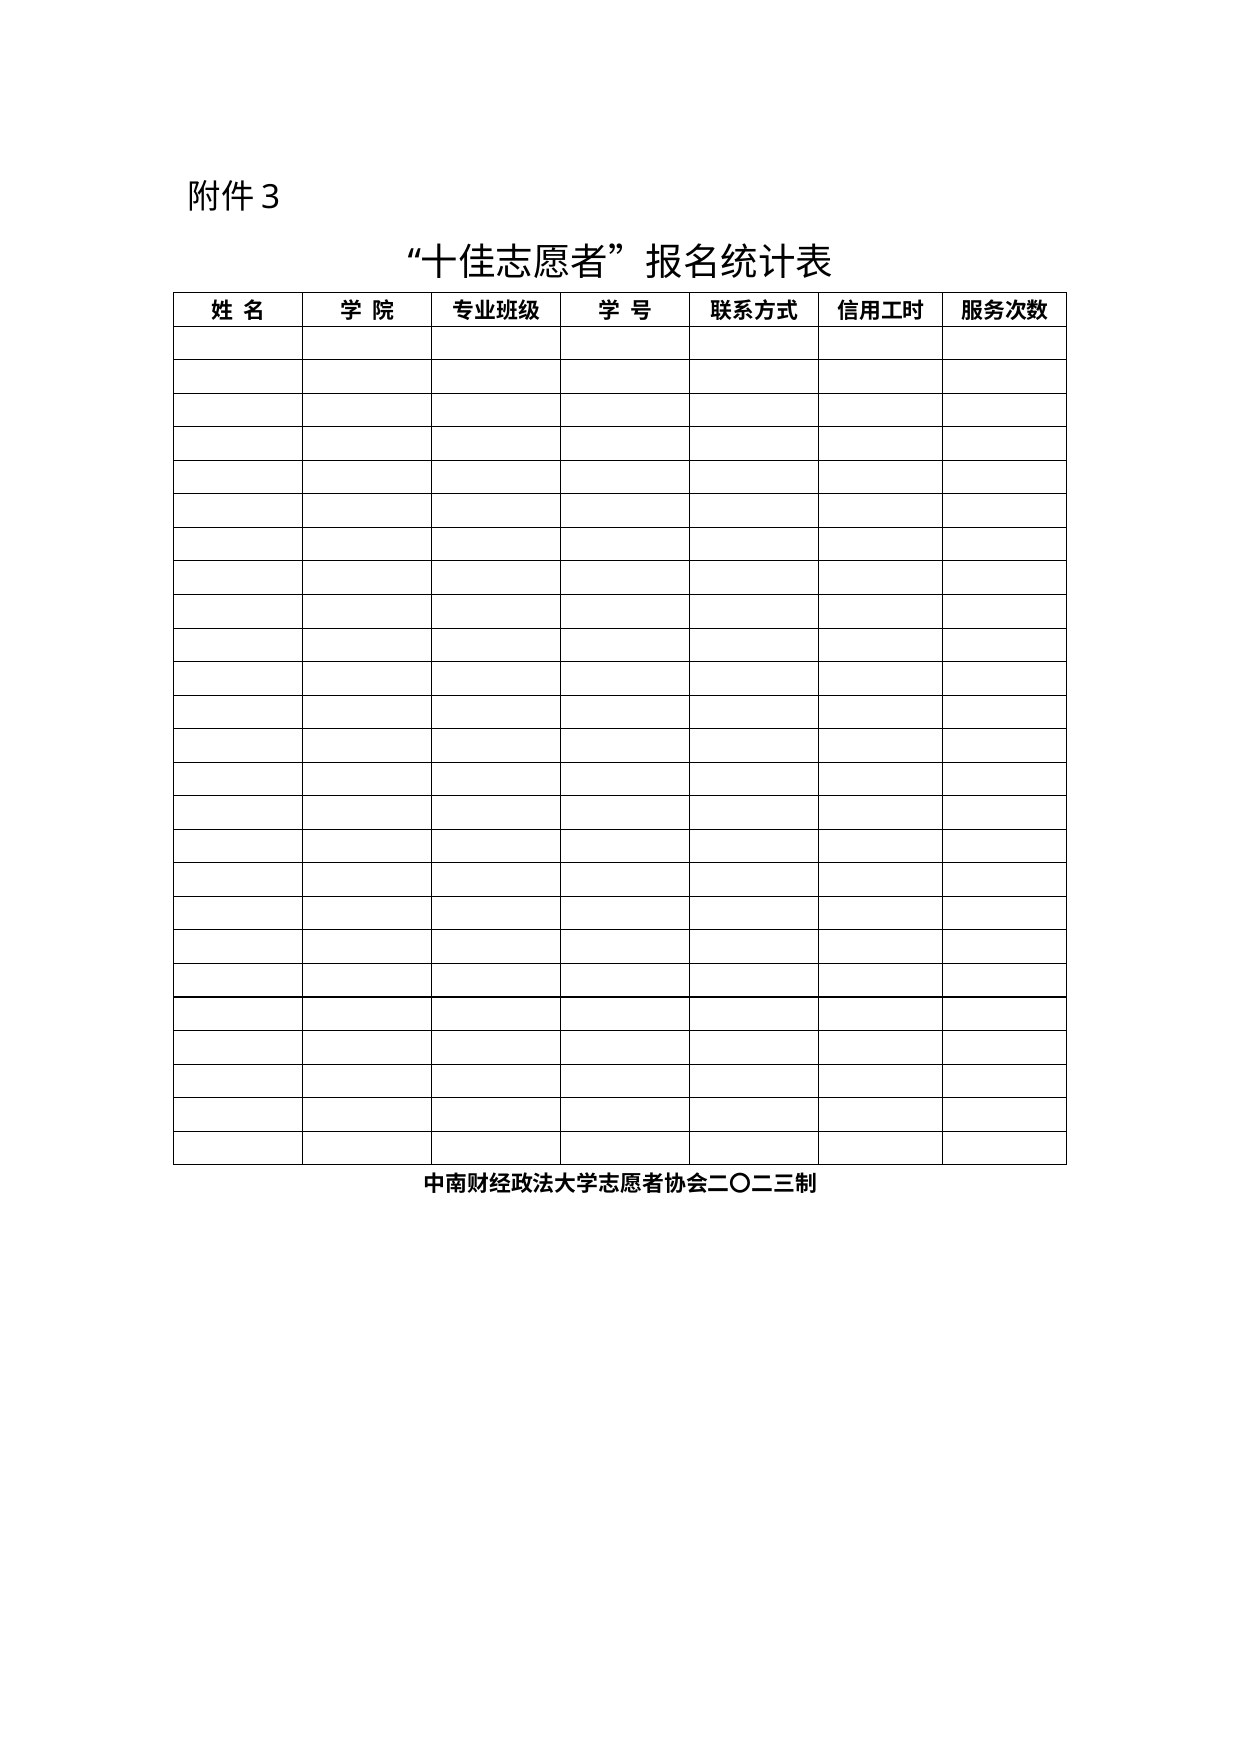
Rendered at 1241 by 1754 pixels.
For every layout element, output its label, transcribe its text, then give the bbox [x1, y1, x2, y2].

table_cell [432, 729, 560, 762]
table_cell [303, 863, 431, 896]
table_cell [561, 1031, 689, 1063]
table_cell [943, 863, 1066, 896]
table_cell [432, 964, 560, 996]
table_cell [561, 427, 689, 460]
table_cell [819, 897, 942, 929]
table_cell [303, 629, 431, 661]
table_cell [303, 394, 431, 426]
table_cell [943, 1132, 1066, 1164]
table_cell [943, 595, 1066, 627]
table_cell [174, 1132, 302, 1164]
table_cell [819, 998, 942, 1030]
table_cell [690, 327, 818, 359]
table_cell [561, 327, 689, 359]
table_cell [943, 1031, 1066, 1063]
table_cell [303, 360, 431, 393]
table_cell [432, 863, 560, 896]
table_cell [303, 897, 431, 929]
table_cell [303, 427, 431, 460]
table_cell [303, 662, 431, 694]
table_cell [561, 1098, 689, 1131]
table_cell [432, 528, 560, 560]
table_cell [943, 796, 1066, 829]
table_cell [943, 1065, 1066, 1097]
table_cell [690, 629, 818, 661]
table_cell [943, 427, 1066, 460]
table_cell [174, 930, 302, 963]
table_cell [303, 830, 431, 862]
table_cell [561, 830, 689, 862]
table_cell [819, 930, 942, 963]
table_cell [432, 998, 560, 1030]
table_cell [303, 1132, 431, 1164]
table_cell [432, 1031, 560, 1063]
table_cell [174, 461, 302, 493]
table_cell [819, 1098, 942, 1131]
table_cell [690, 897, 818, 929]
table_cell [174, 494, 302, 527]
table_cell [690, 1098, 818, 1131]
table_cell [174, 964, 302, 996]
table_cell [561, 629, 689, 661]
table_cell [303, 595, 431, 627]
table_cell [174, 863, 302, 896]
table_cell [303, 964, 431, 996]
table_cell [561, 763, 689, 795]
table_cell [561, 561, 689, 594]
table_cell [561, 729, 689, 762]
table_cell [943, 729, 1066, 762]
table_cell [174, 528, 302, 560]
table_cell [432, 796, 560, 829]
table_cell [690, 763, 818, 795]
table_cell [432, 327, 560, 359]
table_cell [819, 763, 942, 795]
table_cell [174, 830, 302, 862]
table_cell [174, 394, 302, 426]
table_cell [432, 763, 560, 795]
table_cell [561, 796, 689, 829]
table_cell [943, 327, 1066, 359]
table_cell [690, 1132, 818, 1164]
table_cell [432, 595, 560, 627]
table_cell [561, 1065, 689, 1097]
table_cell [174, 696, 302, 728]
table_cell [432, 930, 560, 963]
table_cell [303, 327, 431, 359]
table_cell [943, 360, 1066, 393]
table_cell [174, 629, 302, 661]
table_cell [174, 327, 302, 359]
table_cell [432, 1098, 560, 1131]
table_cell [943, 897, 1066, 929]
table_cell [690, 696, 818, 728]
table_cell [690, 729, 818, 762]
table_header 服务次数 [943, 293, 1066, 326]
table_cell [561, 662, 689, 694]
text 附件3 [187, 162, 1053, 227]
table_cell [943, 830, 1066, 862]
table_cell [561, 595, 689, 627]
table_cell [943, 561, 1066, 594]
table_cell [174, 1065, 302, 1097]
table_cell [561, 696, 689, 728]
table_cell [819, 729, 942, 762]
table_cell [432, 1132, 560, 1164]
table_cell [432, 394, 560, 426]
table_cell [690, 930, 818, 963]
table_cell [303, 1098, 431, 1131]
table_cell [819, 394, 942, 426]
table_cell [690, 830, 818, 862]
table_cell [819, 461, 942, 493]
table_cell [561, 528, 689, 560]
table_cell [432, 897, 560, 929]
table_cell [432, 696, 560, 728]
table_cell [561, 360, 689, 393]
text 中南财经政法大学志愿者协会二〇二三制 [187, 1165, 1053, 1198]
table_cell [819, 427, 942, 460]
table_cell [174, 796, 302, 829]
table_cell [690, 863, 818, 896]
table_cell [174, 360, 302, 393]
table_cell [690, 427, 818, 460]
table_cell [943, 629, 1066, 661]
table_cell [174, 662, 302, 694]
table_cell [690, 494, 818, 527]
table_cell [303, 528, 431, 560]
table_header 学 号 [561, 293, 689, 326]
table_cell [943, 930, 1066, 963]
table_cell [303, 763, 431, 795]
table_cell [690, 461, 818, 493]
table_cell [432, 360, 560, 393]
table_cell [690, 1031, 818, 1063]
table_header 专业班级 [432, 293, 560, 326]
table_cell [943, 763, 1066, 795]
table_cell [819, 863, 942, 896]
table_cell [561, 863, 689, 896]
table_cell [303, 494, 431, 527]
table_cell [943, 998, 1066, 1030]
table_cell [943, 494, 1066, 527]
table_cell [819, 830, 942, 862]
table_cell [690, 360, 818, 393]
table_cell [819, 494, 942, 527]
table_cell [561, 998, 689, 1030]
table_cell [432, 561, 560, 594]
table_cell [432, 461, 560, 493]
table_cell [819, 360, 942, 393]
table_cell [303, 461, 431, 493]
table_cell [819, 964, 942, 996]
table_cell [690, 662, 818, 694]
table_header 联系方式 [690, 293, 818, 326]
table_cell [819, 662, 942, 694]
table_cell [943, 696, 1066, 728]
table_cell [432, 427, 560, 460]
table_cell [943, 394, 1066, 426]
table_cell [561, 930, 689, 963]
table_cell [303, 1031, 431, 1063]
table_cell [432, 1065, 560, 1097]
table_cell [174, 897, 302, 929]
table_cell [690, 528, 818, 560]
text “十佳志愿者”报名统计表 [187, 227, 1053, 292]
table_cell [943, 528, 1066, 560]
table_cell [819, 629, 942, 661]
table_cell [432, 629, 560, 661]
table_cell [819, 528, 942, 560]
table_cell [174, 561, 302, 594]
table_cell [819, 595, 942, 627]
table_cell [819, 1031, 942, 1063]
table_cell [943, 662, 1066, 694]
table_cell [943, 1098, 1066, 1131]
table_cell [690, 964, 818, 996]
table_cell [690, 1065, 818, 1097]
table_cell [819, 327, 942, 359]
table_header 姓 名 [174, 293, 302, 326]
table_cell [561, 494, 689, 527]
table_cell [561, 1132, 689, 1164]
table_cell [819, 1065, 942, 1097]
table_cell [561, 964, 689, 996]
table_cell [561, 394, 689, 426]
table_cell [561, 461, 689, 493]
table_cell [432, 830, 560, 862]
table_cell [690, 796, 818, 829]
table_header 信用工时 [819, 293, 942, 326]
table_cell [303, 696, 431, 728]
table_cell [174, 763, 302, 795]
table_cell [690, 998, 818, 1030]
table_cell [174, 427, 302, 460]
table_cell [819, 561, 942, 594]
table_cell [303, 998, 431, 1030]
table_cell [432, 494, 560, 527]
table_cell [174, 729, 302, 762]
table_cell [943, 964, 1066, 996]
table_cell [303, 561, 431, 594]
table_cell [819, 696, 942, 728]
table_cell [819, 796, 942, 829]
table_cell [690, 561, 818, 594]
table_cell [432, 662, 560, 694]
table_cell [303, 796, 431, 829]
table_cell [174, 998, 302, 1030]
table_header 学 院 [303, 293, 431, 326]
table_cell [819, 1132, 942, 1164]
table_cell [303, 1065, 431, 1097]
table_cell [303, 930, 431, 963]
table_cell [174, 595, 302, 627]
table_cell [561, 897, 689, 929]
table_cell [303, 729, 431, 762]
table_cell [690, 595, 818, 627]
table_cell [174, 1098, 302, 1131]
table_cell [943, 461, 1066, 493]
table_cell [174, 1031, 302, 1063]
table_cell [690, 394, 818, 426]
